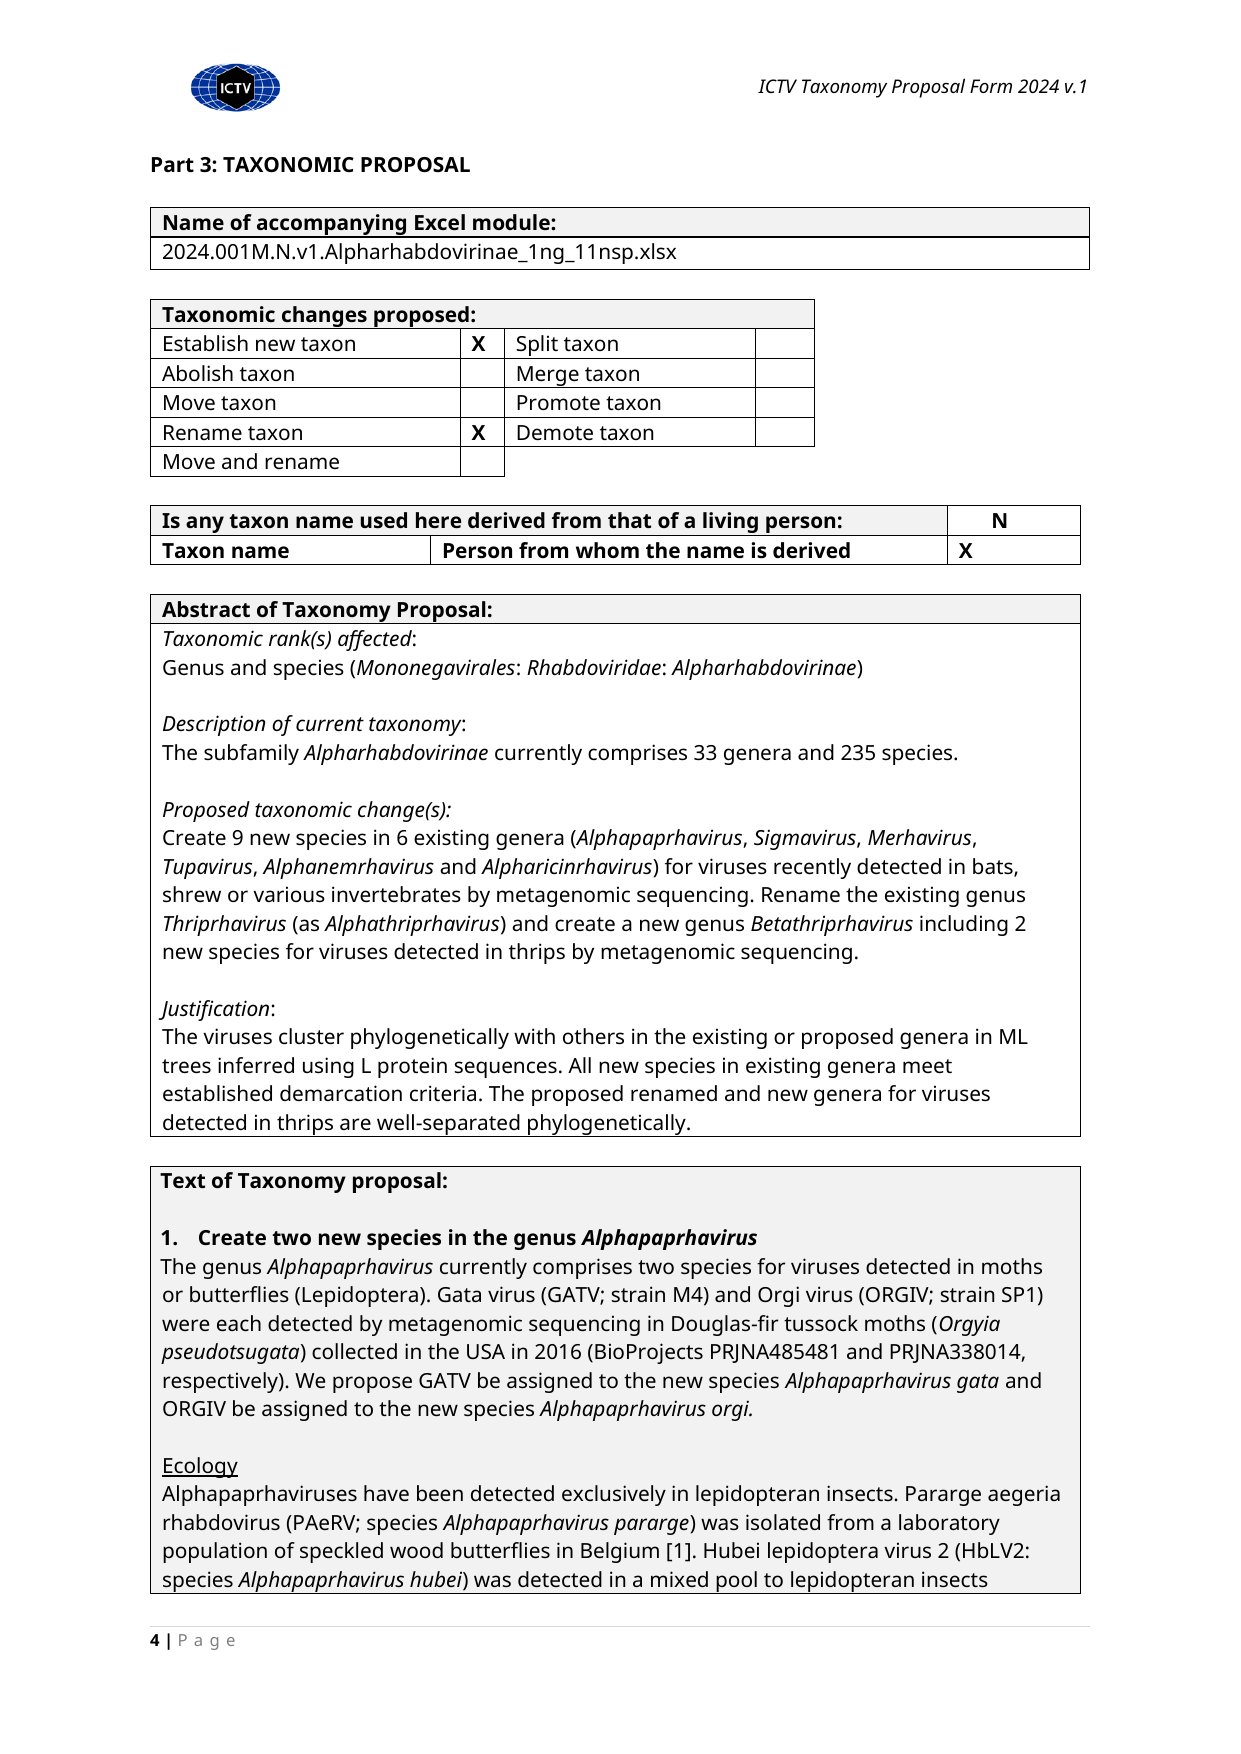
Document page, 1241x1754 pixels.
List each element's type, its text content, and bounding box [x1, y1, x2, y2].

table_cell [756, 329, 814, 358]
table_cell Establish new taxon [151, 329, 460, 358]
table_header Taxonomic changes proposed: [151, 300, 814, 328]
table_cell [461, 359, 504, 387]
table_cell Promote taxon [505, 388, 755, 417]
table_header Is any taxon name used here derived from that of a living person: [151, 506, 947, 535]
table_header Abstract of Taxonomy Proposal: [151, 595, 1080, 623]
table_cell Abolish taxon [151, 359, 460, 387]
table_cell X [948, 536, 1080, 564]
text Part 3: TAXONOMIC PROPOSAL [150, 150, 1090, 178]
table_cell Taxon name [151, 536, 430, 564]
table_header N [948, 506, 1080, 535]
table_cell Taxonomic rank(s) affected: Genus and species (Mononegavirales: Rhabdoviridae: Alpharhabdovirinae) Description of current taxonomy: The subfamily Alpharhabdovirinae currently comprises 33 genera and 235 species. Proposed taxonomic change(s): Create 9 new species in 6 existing genera (Alphapaprhavirus, Sigmavirus, Merhavirus, Tupavirus, Alphanemrhavirus and Alpharicinrhavirus) for viruses recently detected in bats, shrew or various invertebrates by metagenomic sequencing. Rename the existing genus Thriprhavirus (as Alphathriprhavirus) and create a new genus Betathriprhavirus including 2 new species for viruses detected in thrips by metagenomic sequencing. Justification: The viruses cluster phylogenetically with others in the existing or proposed genera in ML trees inferred using L protein sequences. All new species in existing genera meet established demarcation criteria. The proposed renamed and new genera for viruses detected in thrips are well-separated phylogenetically. [151, 624, 1080, 1136]
table_cell Person from whom the name is derived [431, 536, 947, 564]
table_cell Demote taxon [505, 418, 755, 446]
picture [190, 56, 282, 113]
table_cell X [461, 329, 504, 358]
table_header Name of accompanying Excel module: [151, 208, 1089, 236]
table_cell [461, 447, 504, 476]
table_cell Split taxon [505, 329, 755, 358]
table_cell Rename taxon [151, 418, 460, 446]
table_cell [756, 388, 814, 417]
table_cell Merge taxon [505, 359, 755, 387]
table_cell [756, 418, 814, 446]
table_cell X [461, 418, 504, 446]
table_cell Move and rename [151, 447, 460, 476]
table_cell [756, 359, 814, 387]
table_cell 2024.001M.N.v1.Alpharhabdovirinae_1ng_11nsp.xlsx [151, 238, 1089, 269]
table_cell Move taxon [151, 388, 460, 417]
table_cell [461, 388, 504, 417]
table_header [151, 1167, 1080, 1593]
